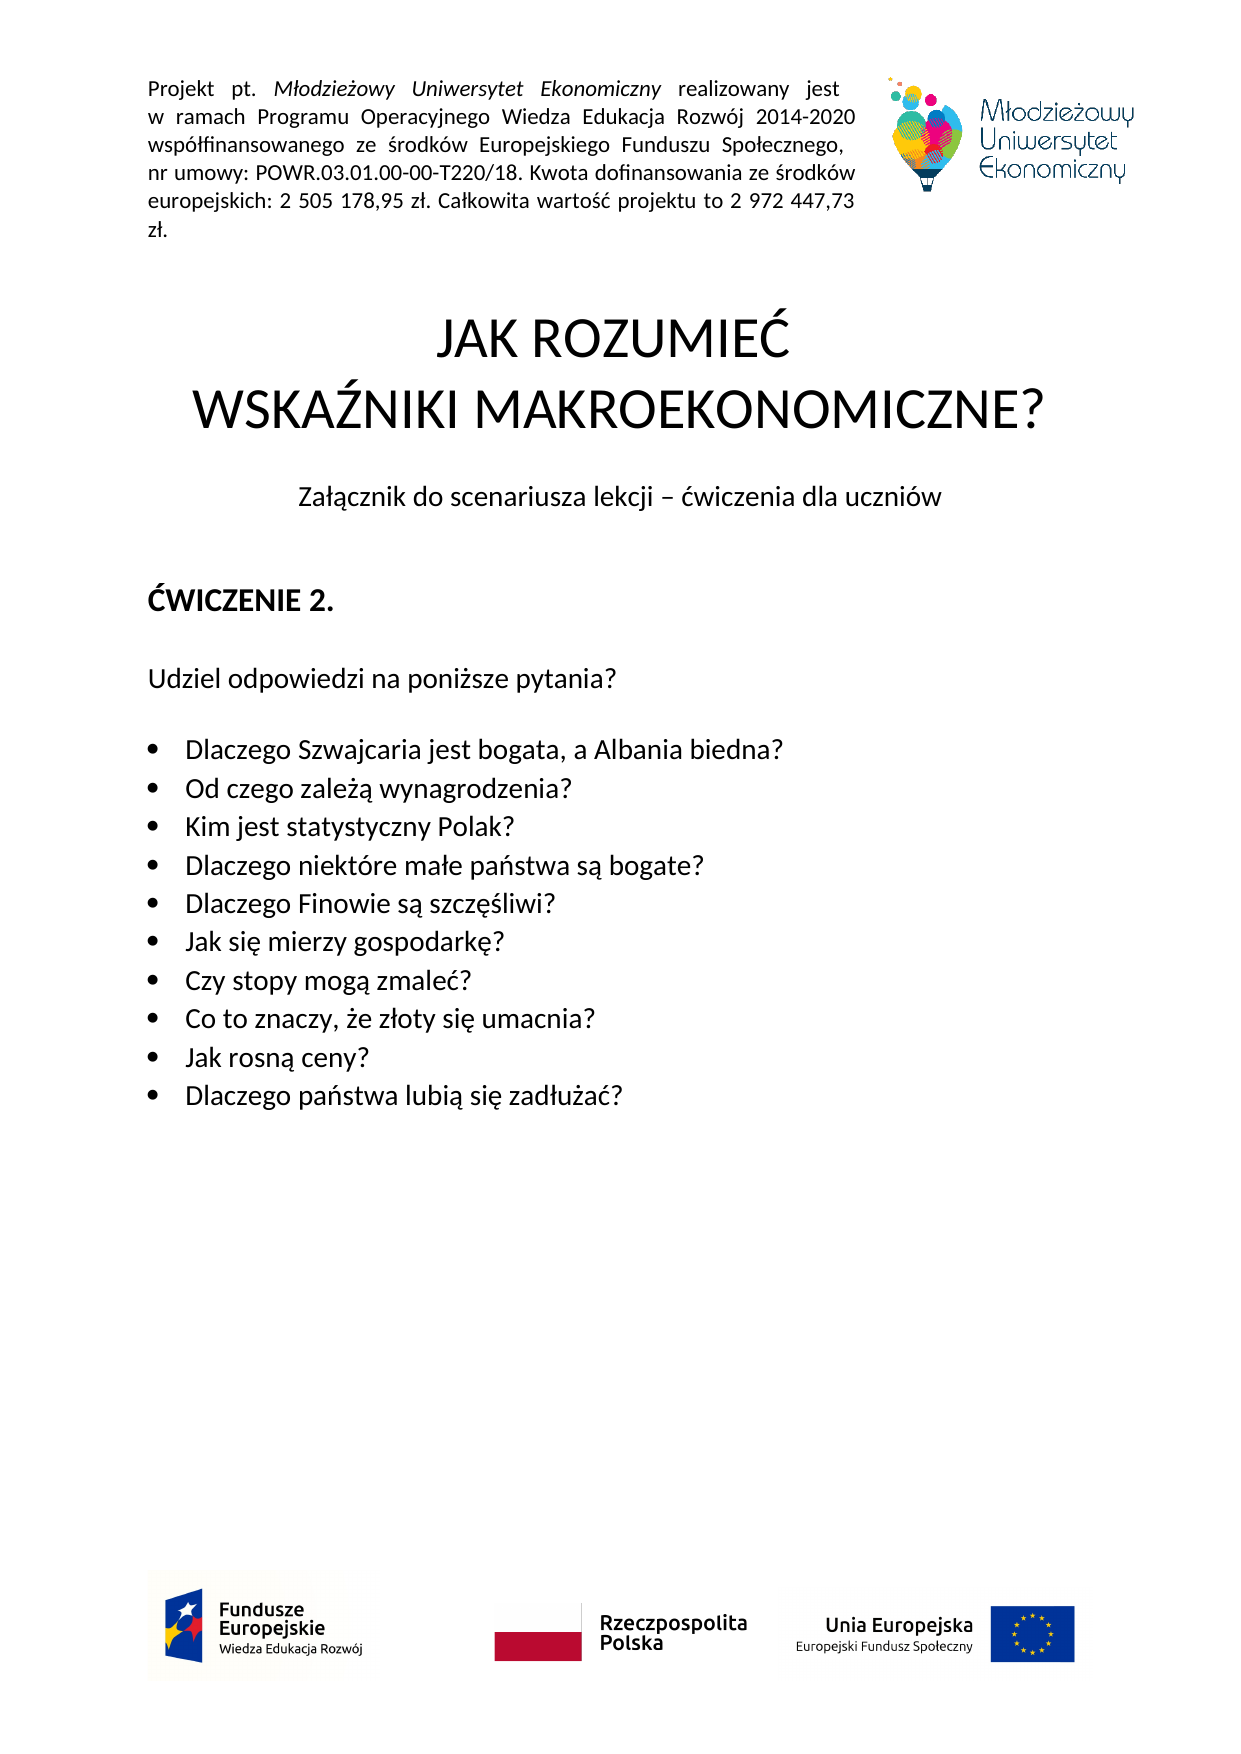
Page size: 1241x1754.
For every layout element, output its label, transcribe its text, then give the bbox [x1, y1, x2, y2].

list Czy stopy mogą zmaleć? [148, 962, 1093, 997]
list Od czego zależą wynagrodzenia? [148, 770, 1093, 805]
picture [884, 75, 1138, 194]
list Jak rosną ceny? [148, 1039, 1093, 1074]
text JAK ROZUMIEĆ WSKAŹNIKI MAKROEKONOMICZNE? [148, 300, 1093, 443]
list Dlaczego państwa lubią się zadłużać? [148, 1077, 1093, 1113]
list Dlaczego Finowie są szczęśliwi? [148, 885, 1093, 921]
picture [147, 1570, 380, 1681]
picture [475, 1583, 766, 1681]
list Dlaczego niektóre małe państwa są bogate? [148, 847, 1093, 882]
text Udziel odpowiedzi na poniższe pytania? [148, 660, 1093, 696]
text ĆWICZENIE 2. [148, 578, 1093, 619]
list Dlaczego Szwajcaria jest bogata, a Albania biedna? [148, 731, 1093, 767]
picture [778, 1587, 1093, 1681]
list Co to znaczy, że złoty się umacnia? [148, 1000, 1093, 1036]
list Kim jest statystyczny Polak? [148, 808, 1093, 844]
text Załącznik do scenariusza lekcji – ćwiczenia dla uczniów [148, 478, 1093, 514]
list Jak się mierzy gospodarkę? [148, 923, 1093, 959]
